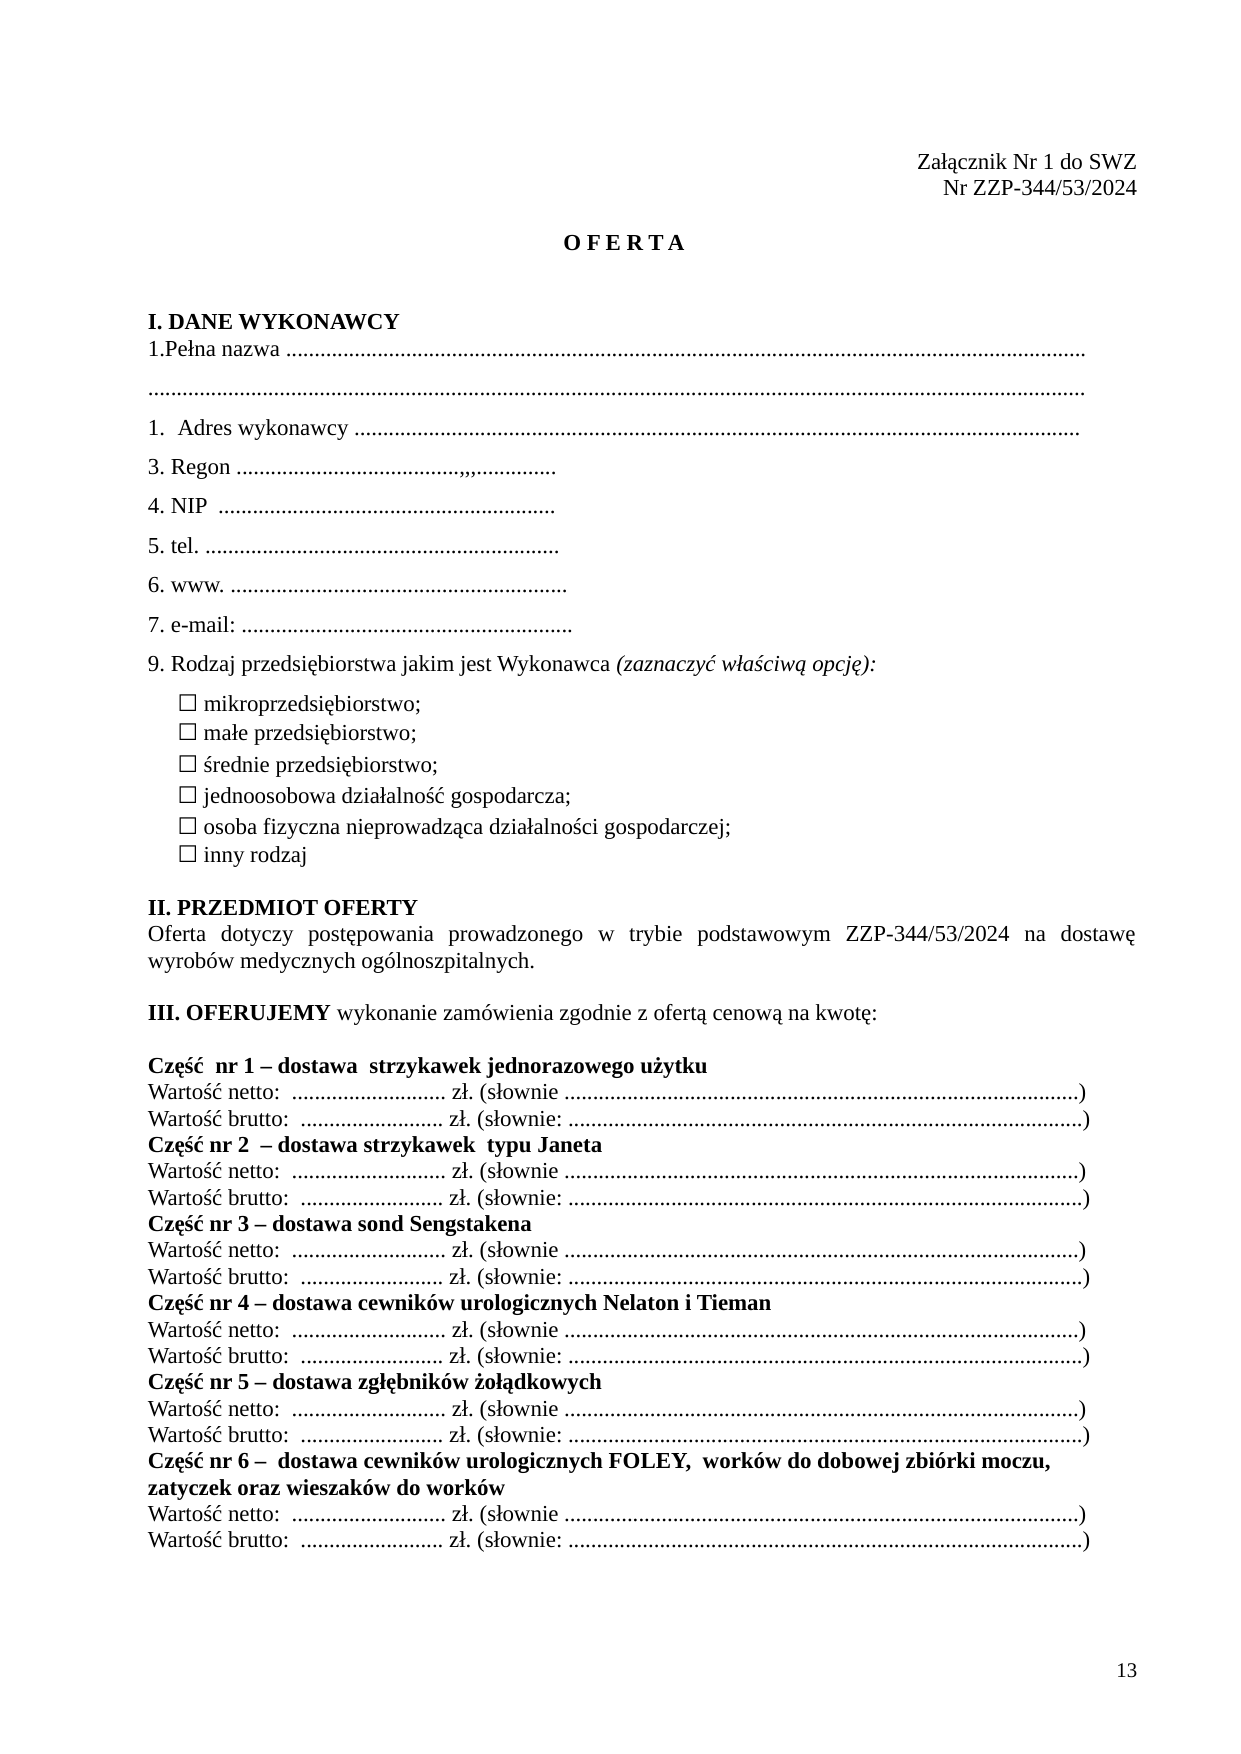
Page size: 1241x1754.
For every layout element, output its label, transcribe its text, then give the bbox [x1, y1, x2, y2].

text Wartość brutto: ......................... zł. (słownie: ..........................................................................................) [148, 1421, 1137, 1447]
text ☐ osoba fizyczna nieprowadząca działalności gospodarczej; [177, 810, 1137, 841]
text III. OFERUJEMY wykonanie zamówienia zgodnie z ofertą cenową na kwotę: [148, 999, 1137, 1026]
text 4. NIP ........................................................... [148, 492, 1137, 519]
text Wartość brutto: ......................... zł. (słownie: ..........................................................................................) [148, 1105, 1137, 1131]
text Wartość netto: ........................... zł. (słownie ..........................................................................................) [148, 1157, 1137, 1184]
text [148, 1500, 1137, 1526]
text ☐ średnie przedsiębiorstwo; [177, 747, 1137, 779]
text Część nr 1 – dostawa strzykawek jednorazowego użytku [148, 1052, 1137, 1078]
subtitle I. DANE WYKONAWCY [148, 308, 1137, 334]
text Wartość netto: ........................... zł. (słownie ..........................................................................................) [148, 1316, 1137, 1342]
text Część nr 3 – dostawa sond Sengstakena [148, 1210, 1137, 1237]
text 6. www. ........................................................... [148, 571, 1137, 598]
text Część nr 5 – dostawa zgłębników żołądkowych [148, 1368, 1137, 1395]
text ☐ mikroprzedsiębiorstwo; [177, 690, 1137, 716]
text ☐ inny rodzaj [177, 841, 1137, 868]
text 1.Pełna nazwa ............................................................................................................................................ [148, 334, 1137, 361]
text 3. Regon .......................................,,,.............. [148, 453, 1137, 479]
text Wartość brutto: ......................... zł. (słownie: ..........................................................................................) [148, 1184, 1137, 1210]
text Wartość netto: ........................... zł. (słownie ..........................................................................................) [148, 1078, 1137, 1105]
text Część nr 6 – dostawa cewników urologicznych FOLEY, worków do dobowej zbiórki moczu, zatyczek oraz wieszaków do worków [148, 1447, 1137, 1500]
text Nr ZZP-344/53/2024 [148, 174, 1137, 200]
text .................................................................................................................................................................... [148, 374, 1137, 400]
text Oferta dotyczy postępowania prowadzonego w trybie podstawowym ZZP-344/53/2024 na dostawę wyrobów medycznych ogólnoszpitalnych. [148, 920, 1137, 973]
text Wartość netto: ........................... zł. (słownie ..........................................................................................) [148, 1395, 1137, 1421]
text 9. Rodzaj przedsiębiorstwa jakim jest Wykonawca (zaznaczyć właściwą opcję): [148, 650, 1137, 677]
text Część nr 2 – dostawa strzykawek typu Janeta [148, 1131, 1137, 1157]
text Wartość netto: ........................... zł. (słownie ..........................................................................................) [148, 1237, 1137, 1263]
subtitle O F E R T A [110, 229, 1137, 256]
text 7. e-mail: .......................................................... [148, 611, 1137, 637]
text ☐ jednoosobowa działalność gospodarcza; [177, 779, 1137, 810]
list Adres wykonawcy ............................................................................................................................... [148, 413, 1137, 440]
text Wartość brutto: ......................... zł. (słownie: ..........................................................................................) [148, 1526, 1137, 1553]
text Część nr 4 – dostawa cewników urologicznych Nelaton i Tieman [148, 1289, 1137, 1316]
text 5. tel. .............................................................. [148, 532, 1137, 558]
text Załącznik Nr 1 do SWZ [148, 148, 1137, 174]
text Wartość brutto: ......................... zł. (słownie: ..........................................................................................) [148, 1263, 1137, 1289]
text Wartość brutto: ......................... zł. (słownie: ..........................................................................................) [148, 1342, 1137, 1368]
text ☐ małe przedsiębiorstwo; [177, 716, 1137, 747]
text II. PRZEDMIOT OFERTY [148, 894, 1137, 920]
